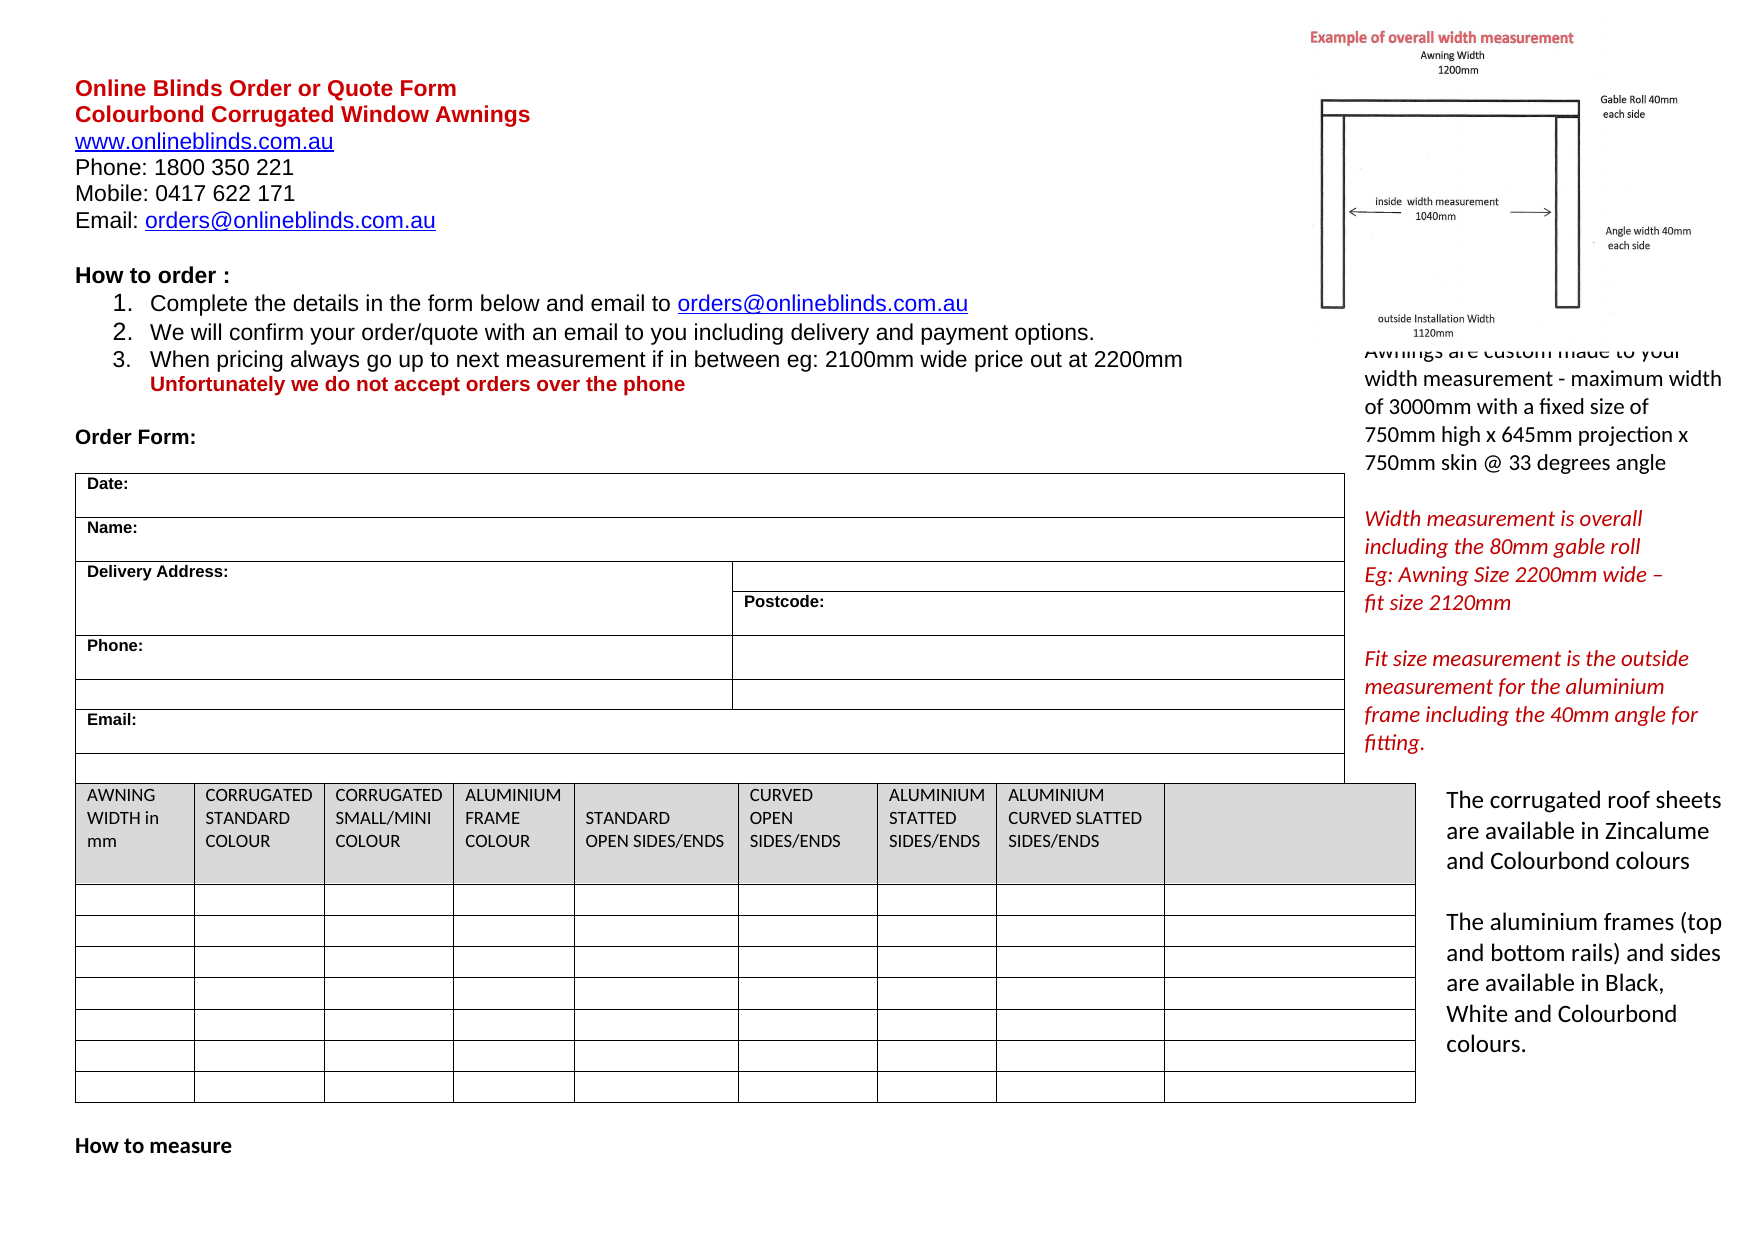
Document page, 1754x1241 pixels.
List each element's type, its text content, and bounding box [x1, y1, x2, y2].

table_header [1345, 473, 1416, 517]
table_cell [454, 916, 574, 946]
text Mobile: 0417 622 171 [75, 180, 1282, 207]
table_cell [1165, 1041, 1415, 1071]
table_cell [325, 947, 453, 977]
table_cell [1345, 635, 1416, 679]
table_cell [739, 1010, 877, 1040]
table_cell [76, 916, 194, 946]
table_header Date: [76, 474, 1344, 517]
table_cell [76, 978, 194, 1008]
table_cell [997, 852, 1164, 883]
table_cell [575, 916, 738, 946]
table_cell [325, 1010, 453, 1040]
table_cell ALUMINIUM FRAME COLOUR [454, 784, 574, 852]
table_cell [1345, 679, 1416, 708]
table_cell [325, 1041, 453, 1071]
table_cell [1165, 885, 1415, 915]
table_cell [997, 978, 1164, 1008]
table_cell [195, 916, 324, 946]
text Email: orders@onlineblinds.com.au [75, 207, 1282, 233]
table_cell [76, 1072, 194, 1102]
table_cell CURVED OPEN SIDES/ENDS [739, 784, 877, 852]
table_cell [1165, 1072, 1415, 1102]
table_cell [454, 947, 574, 977]
table_cell ALUMINIUM STATTED SIDES/ENDS [878, 784, 996, 852]
table_cell [325, 1072, 453, 1102]
list We will confirm your order/quote with an email to you including delivery and payment options. [112, 317, 1282, 346]
table_cell [454, 1010, 574, 1040]
table_cell [454, 1072, 574, 1102]
table_cell [575, 1041, 738, 1071]
table_cell [76, 1041, 194, 1071]
table_cell [575, 852, 738, 883]
table_cell [575, 1010, 738, 1040]
table_cell [325, 885, 453, 915]
table_cell [1165, 916, 1415, 946]
table_cell [195, 1010, 324, 1040]
table_cell [878, 978, 996, 1008]
table_cell [325, 978, 453, 1008]
table_cell [76, 947, 194, 977]
list When pricing always go up to next measurement if in between eg: 2100mm wide price out at 2200mm [112, 346, 1679, 372]
table_cell [195, 978, 324, 1008]
table_cell [195, 947, 324, 977]
table_cell Postcode: [733, 592, 1344, 635]
table_cell [997, 947, 1164, 977]
table_cell [878, 1010, 996, 1040]
table_cell AWNING WIDTH in mm [76, 784, 194, 852]
text Phone: 1800 350 221 [75, 154, 1282, 180]
table_cell [739, 852, 877, 883]
table_cell [733, 636, 1344, 679]
table_cell [1165, 852, 1415, 883]
table_cell [1345, 591, 1416, 635]
table_cell [739, 916, 877, 946]
table_cell [997, 885, 1164, 915]
table_cell [739, 1041, 877, 1071]
table_cell [878, 885, 996, 915]
table_cell [733, 562, 1344, 591]
table_cell [878, 852, 996, 883]
table_cell ALUMINIUM CURVED SLATTED SIDES/ENDS [997, 784, 1164, 852]
table_cell [1165, 1010, 1415, 1040]
table_cell Phone: [76, 636, 732, 679]
table_cell CORRUGATED STANDARD COLOUR [195, 784, 324, 852]
table_cell [739, 1072, 877, 1102]
table_cell CORRUGATED SMALL/MINI COLOUR [325, 784, 453, 852]
table_cell Delivery Address: [76, 562, 732, 635]
table_cell [76, 852, 194, 883]
text Colourbond Corrugated Window Awnings [75, 101, 1282, 128]
table_cell Email: [76, 710, 1344, 753]
table_cell [76, 754, 1344, 782]
table_cell [1345, 753, 1416, 782]
table_cell [997, 1041, 1164, 1071]
table_cell [454, 885, 574, 915]
text Online Blinds Order or Quote Form [75, 75, 1282, 101]
text www.onlineblinds.com.au [75, 128, 1282, 154]
text How to order : [75, 262, 1282, 288]
table_cell [195, 1041, 324, 1071]
table_cell [1345, 561, 1416, 591]
table_cell [1345, 517, 1416, 561]
table_cell Name: [76, 518, 1344, 561]
table_cell [76, 680, 732, 708]
list Complete the details in the form below and email to orders@onlineblinds.com.au [112, 288, 1282, 317]
table_cell [878, 947, 996, 977]
table_cell [195, 885, 324, 915]
table_cell [195, 852, 324, 883]
text Order Form: [75, 425, 1679, 449]
picture [1297, 6, 1699, 345]
table_cell [454, 978, 574, 1008]
table_cell [1165, 947, 1415, 977]
table_cell [1165, 784, 1415, 852]
table_cell [739, 947, 877, 977]
table_cell [575, 947, 738, 977]
table_cell [76, 885, 194, 915]
table_cell [878, 1072, 996, 1102]
table_cell [997, 1072, 1164, 1102]
table_cell [454, 852, 574, 883]
table_cell [878, 916, 996, 946]
table_cell [195, 1072, 324, 1102]
table_cell [739, 978, 877, 1008]
table_cell [733, 680, 1344, 708]
table_cell [325, 916, 453, 946]
table_cell [454, 1041, 574, 1071]
table_cell [997, 916, 1164, 946]
table_cell [325, 852, 453, 883]
list Unfortunately we do not accept orders over the phone [150, 372, 1679, 396]
table_cell [878, 1041, 996, 1071]
table_cell [76, 1010, 194, 1040]
table_cell STANDARD OPEN SIDES/ENDS [575, 784, 738, 852]
table_cell [575, 885, 738, 915]
table_cell [575, 1072, 738, 1102]
table_cell [739, 885, 877, 915]
table_cell [997, 1010, 1164, 1040]
table_cell [575, 978, 738, 1008]
table_cell [1165, 978, 1415, 1008]
text How to measure [75, 1131, 1679, 1159]
table_cell [1345, 709, 1416, 753]
